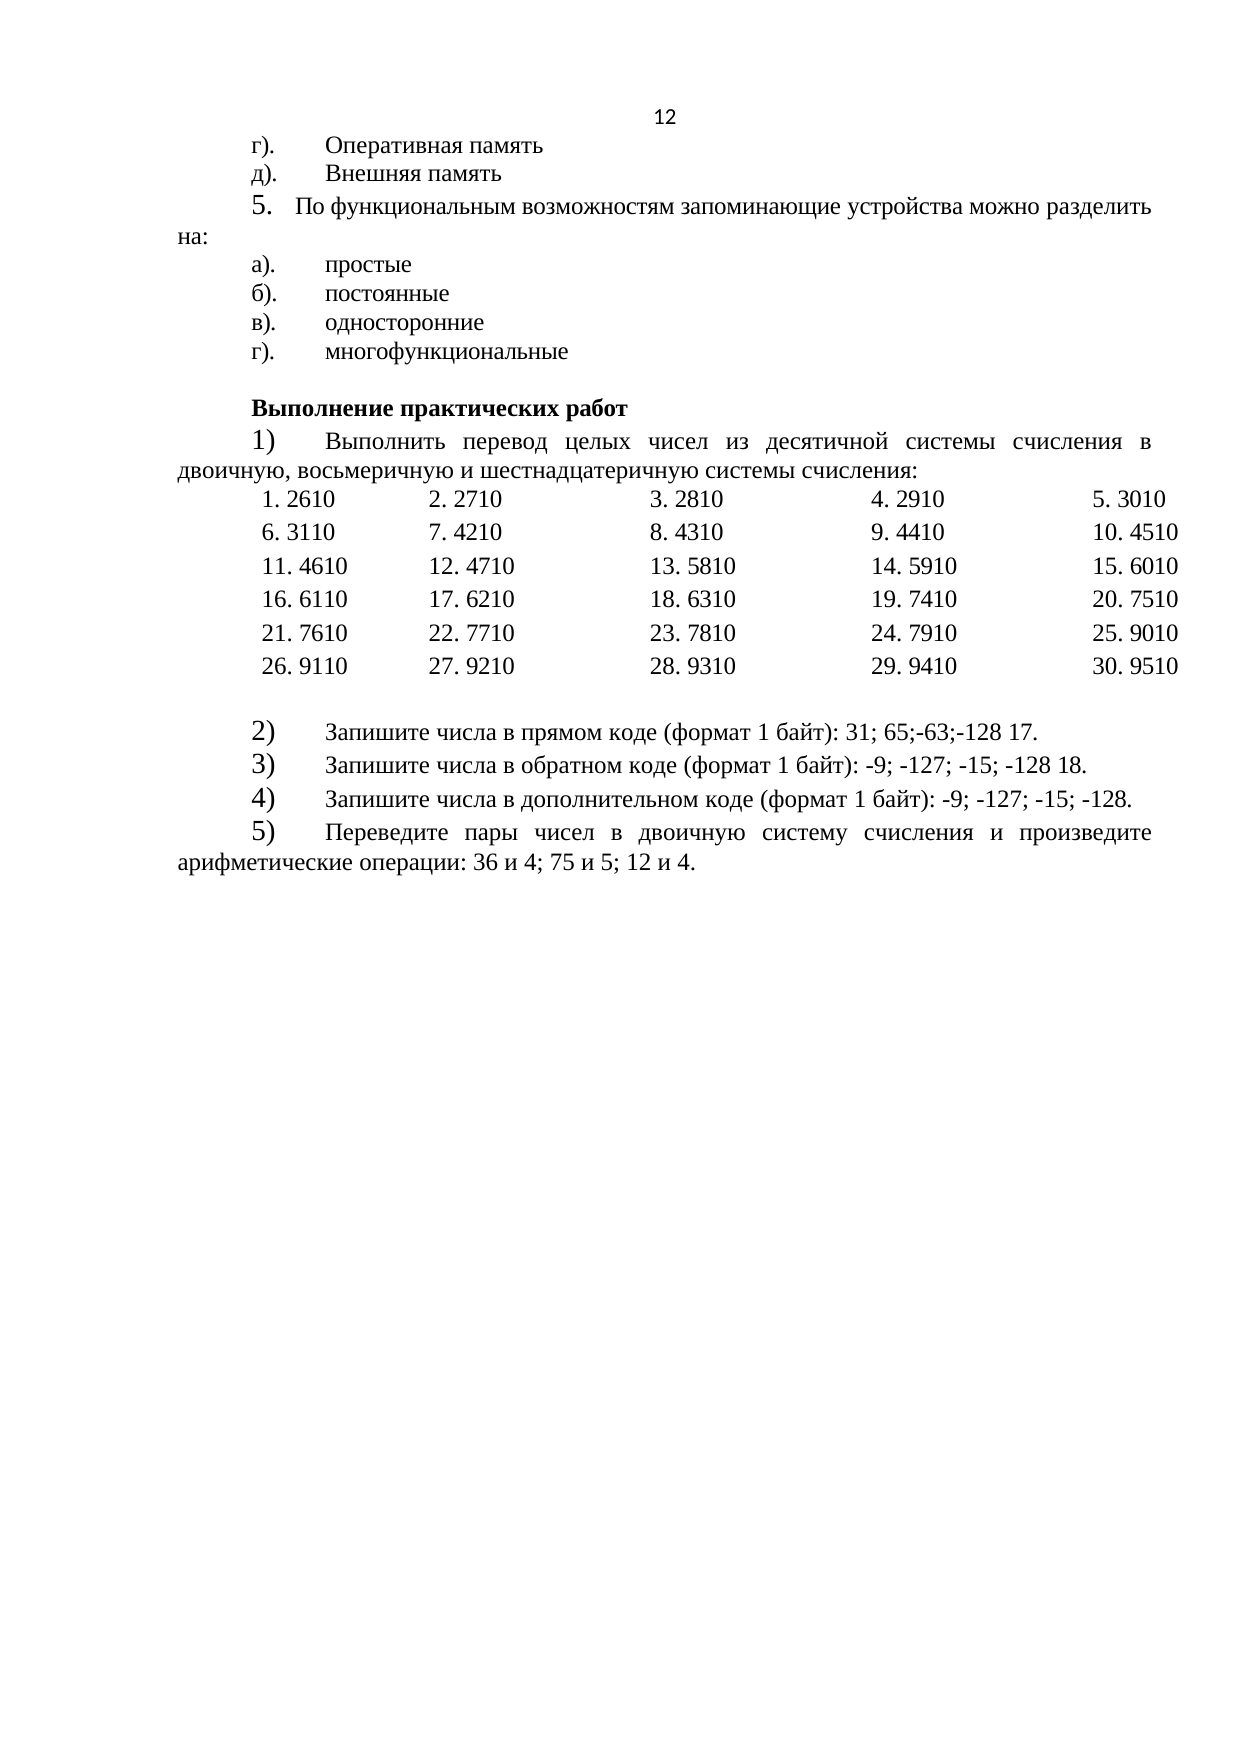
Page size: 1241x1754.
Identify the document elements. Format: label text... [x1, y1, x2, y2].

table_cell 15. 6010 [1018, 551, 1185, 584]
text а). простые [177, 249, 1152, 278]
table_cell 7. 4210 [355, 517, 576, 551]
table_cell 8. 4310 [576, 517, 797, 551]
table_cell 22. 7710 [355, 618, 576, 651]
subtitle Выполнение практических работ [177, 393, 1152, 422]
list Запишите числа в дополнительном коде (формат 1 байт): -9; -127; -15; -128. [177, 780, 1152, 813]
table_cell 28. 9310 [576, 651, 797, 684]
table_header 3. 2810 [576, 484, 797, 517]
text д). Внешняя память [177, 158, 1152, 187]
table_cell 9. 4410 [797, 517, 1018, 551]
table_cell 12. 4710 [355, 551, 576, 584]
list Запишите числа в обратном коде (формат 1 байт): -9; -127; -15; -128 18. [177, 746, 1152, 780]
table_cell 16. 6110 [188, 584, 354, 618]
text г). Оперативная память [177, 130, 1152, 158]
table_cell 14. 5910 [797, 551, 1018, 584]
table_cell 26. 9110 [188, 651, 354, 684]
table_cell 20. 7510 [1018, 584, 1185, 618]
list Выполнить перевод целых чисел из десятичной системы счисления в двоичную, восьмеричную и шестнадцатеричную системы счисления: [177, 422, 1152, 484]
table_cell 10. 4510 [1018, 517, 1185, 551]
table_cell 24. 7910 [797, 618, 1018, 651]
table_cell 25. 9010 [1018, 618, 1185, 651]
list Переведите пары чисел в двоичную систему счисления и произведите арифметические операции: 36 и 4; 75 и 5; 12 и 4. [177, 813, 1152, 876]
table_cell 19. 7410 [797, 584, 1018, 618]
table_cell 23. 7810 [576, 618, 797, 651]
table_cell 30. 9510 [1018, 651, 1185, 684]
table_cell 21. 7610 [188, 618, 354, 651]
table_header 1. 2610 [188, 484, 354, 517]
list По функциональным возможностям запоминающие устройства можно разделить на: [177, 187, 1152, 249]
text б). постоянные [177, 278, 1152, 307]
list Запишите числа в прямом коде (формат 1 байт): 31; 65;-63;-128 17. [177, 713, 1152, 746]
table_cell 11. 4610 [188, 551, 354, 584]
table_header 4. 2910 [797, 484, 1018, 517]
table_cell 29. 9410 [797, 651, 1018, 684]
table_cell 13. 5810 [576, 551, 797, 584]
table_header 5. 3010 [1018, 484, 1185, 517]
table_header 2. 2710 [355, 484, 576, 517]
table_cell 18. 6310 [576, 584, 797, 618]
table_cell 27. 9210 [355, 651, 576, 684]
text г). многофункциональные [177, 336, 1152, 364]
table_cell 17. 6210 [355, 584, 576, 618]
text в). односторонние [177, 307, 1152, 336]
table_cell 6. 3110 [188, 517, 354, 551]
